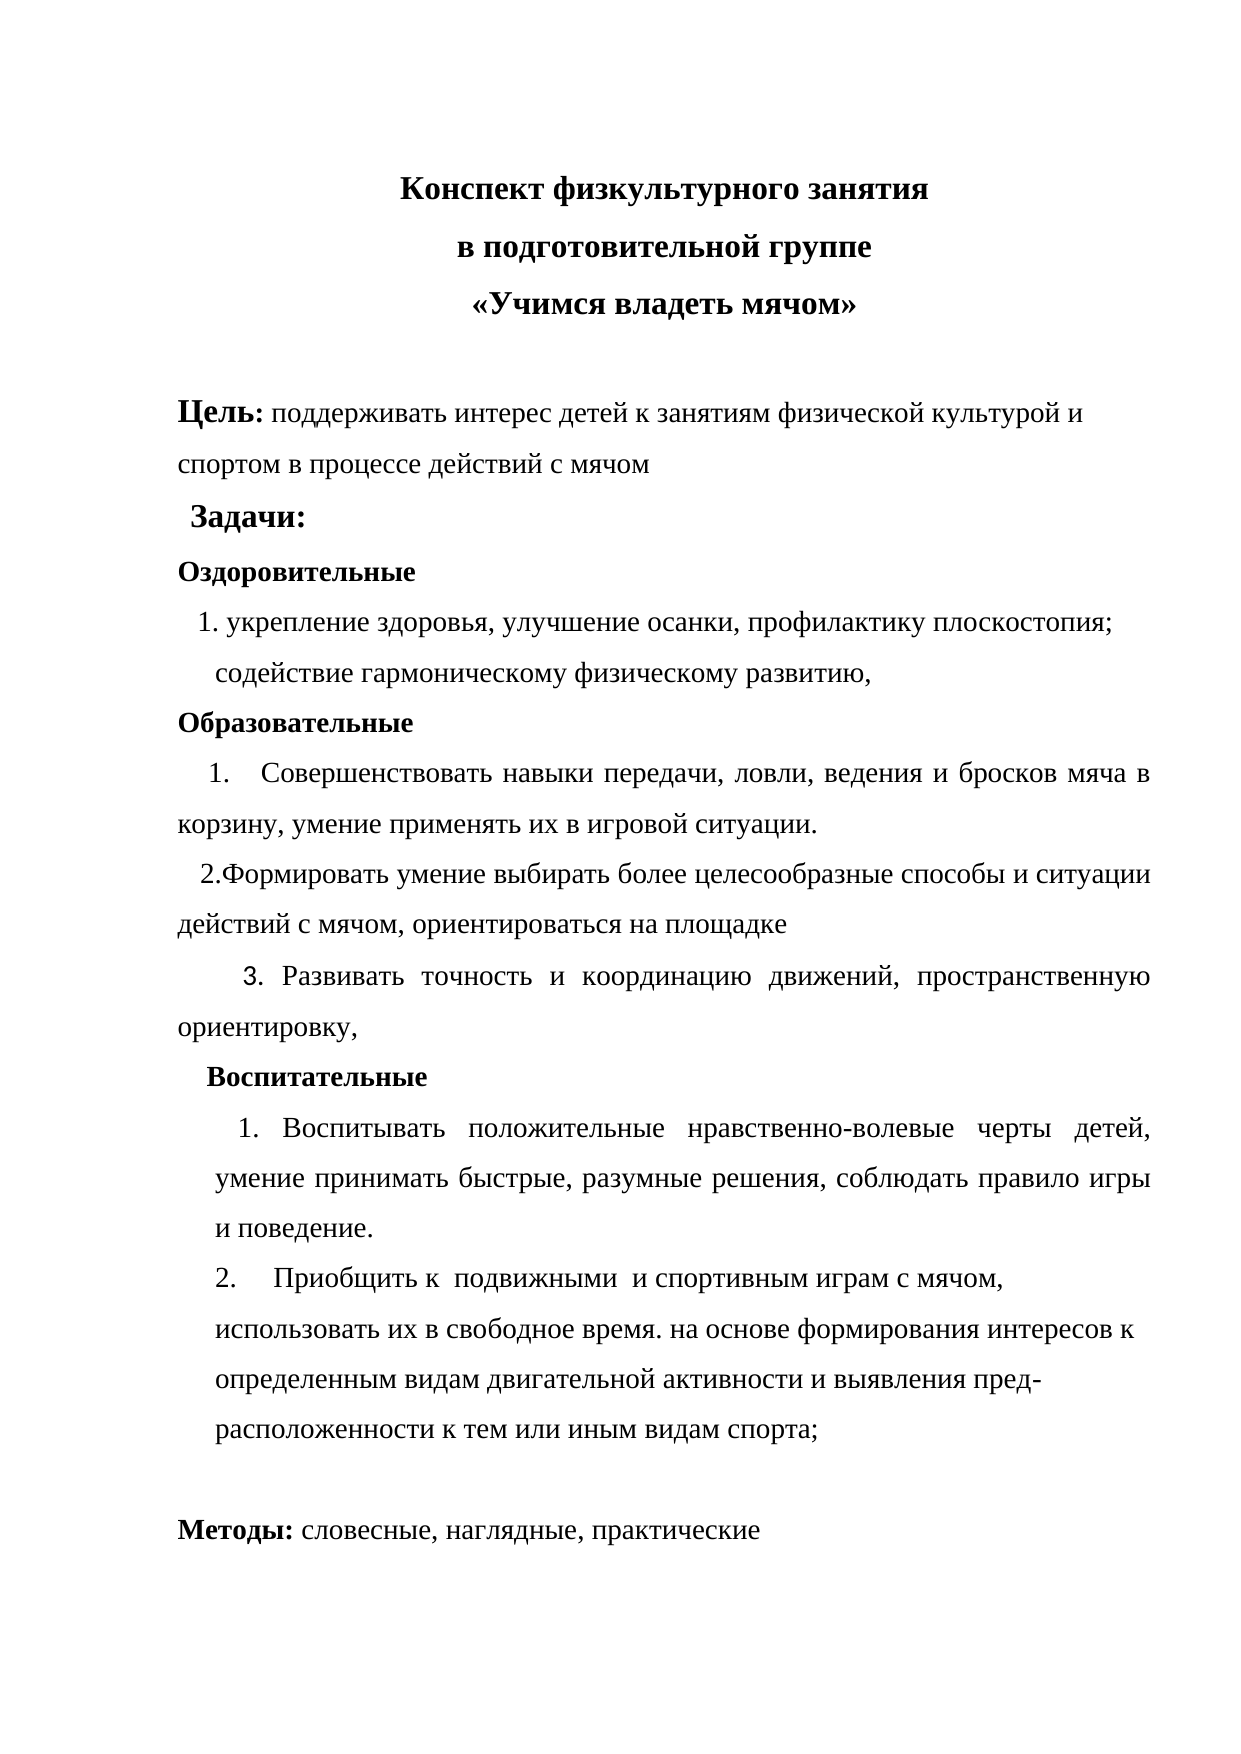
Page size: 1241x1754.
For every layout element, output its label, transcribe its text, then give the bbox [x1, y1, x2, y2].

text 2.Формировать умение выбирать более целесообразные способы и ситуации действий с мячом, ориентироваться на площадке [177, 856, 1152, 940]
list 1. Воспитывать положительные нравственно-волевые черты детей, умение принимать быстрые, разумные решения, соблюдать правило игры и поведение. [215, 1110, 1152, 1244]
list Оздоровительные [177, 554, 1152, 588]
text Методы: словесные, наглядные, практические [177, 1512, 1152, 1546]
text 3. Развивать точность и координацию движений, пространственную ориентировку, [177, 957, 1152, 1043]
text «Учимся владеть мячом» [177, 283, 1152, 322]
list Воспитательные [177, 1059, 1152, 1093]
list 1. укрепление здоровья, улучшение осанки, профилактику плоскостопия; содействие гармоническому физическому развитию, [190, 604, 1152, 688]
list Задачи: [190, 497, 1152, 535]
text в подготовительной группе [177, 226, 1152, 264]
text Образовательные [177, 705, 1152, 739]
text Конспект физкультурного занятия [177, 168, 1152, 207]
text 1. Совершенствовать навыки передачи, ловли, ведения и бросков мяча в корзину, умение применять их в игровой ситуации. [177, 755, 1152, 839]
list 2. Приобщить к подвижными и спортивным играм с мячом, использовать их в свободное время. на основе формирования интересов к определенным видам двигательной активности и выявления предрасположенности к тем или иным видам спорта; [215, 1261, 1152, 1445]
text Цель: поддерживать интерес детей к занятиям физической культурой и спортом в процессе действий с мячом [177, 391, 1152, 480]
